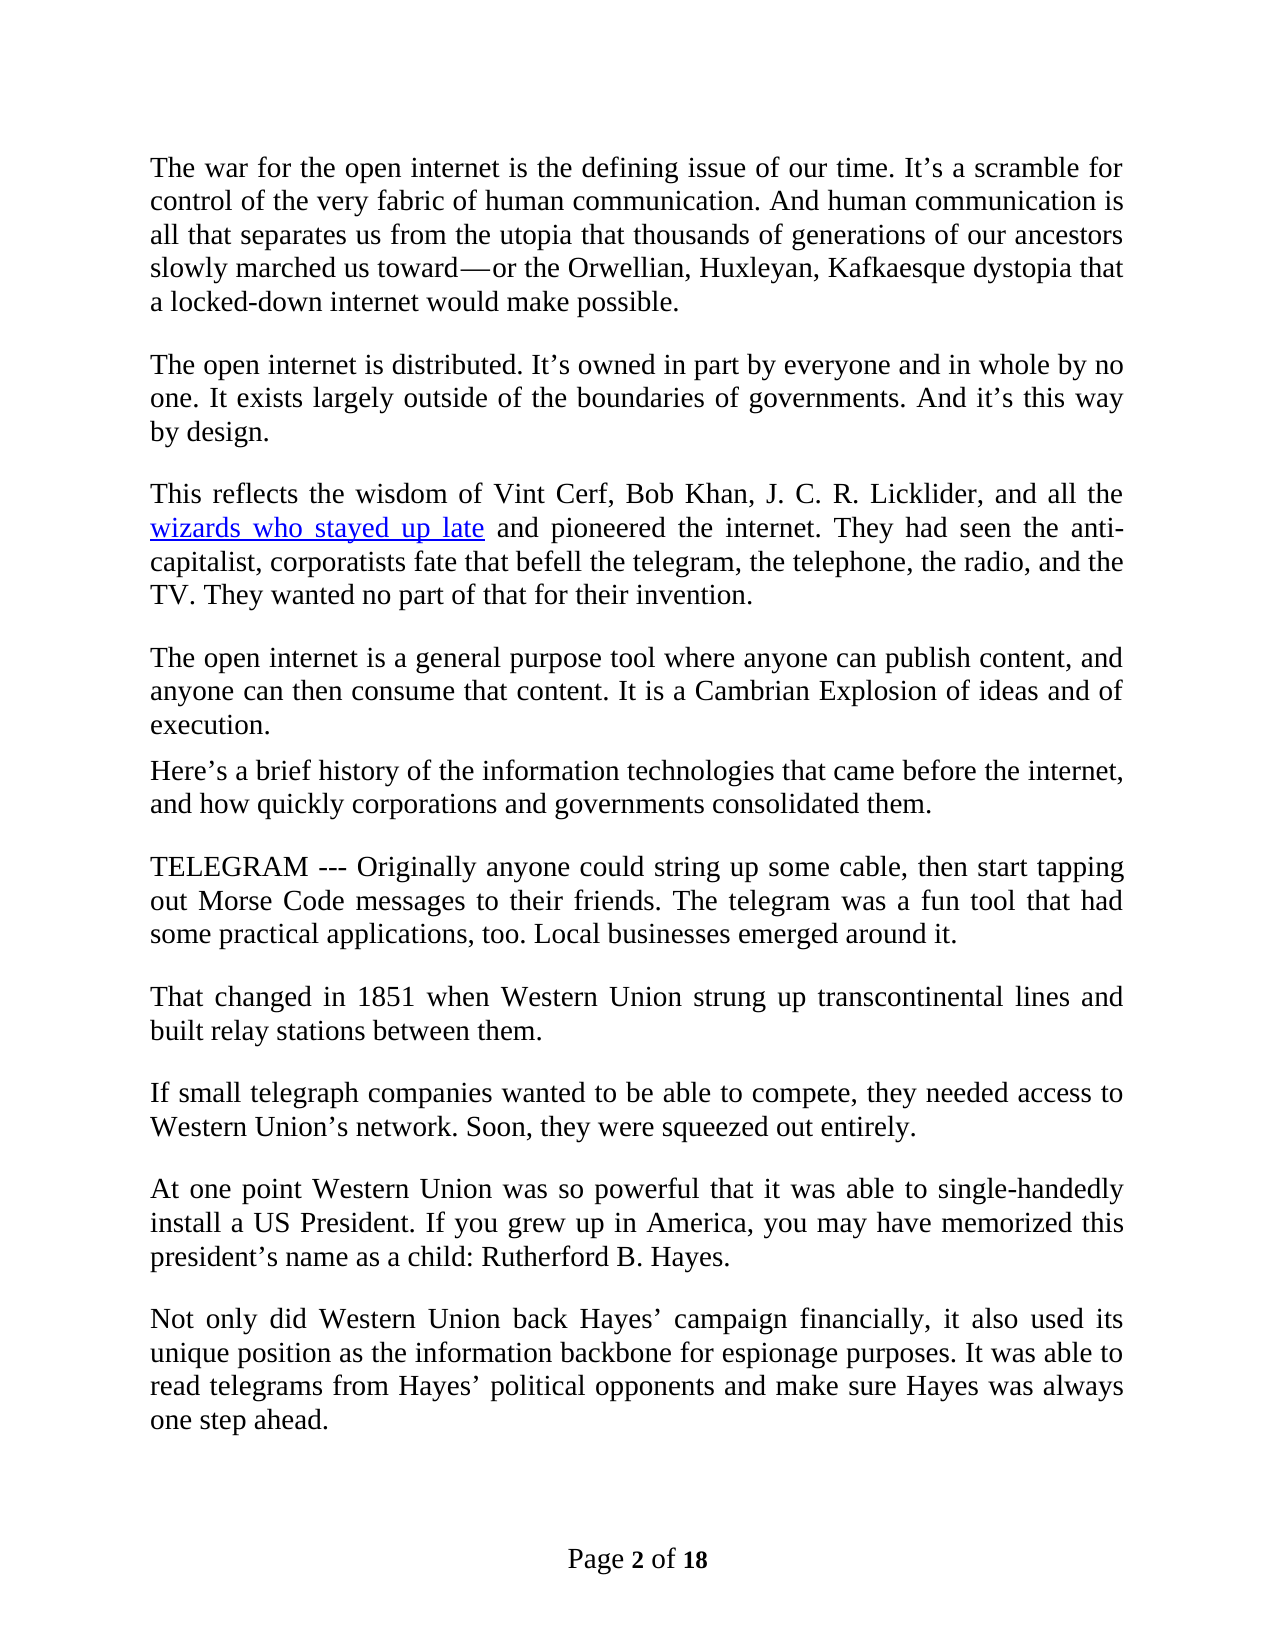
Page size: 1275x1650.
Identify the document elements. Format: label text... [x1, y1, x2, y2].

text If small telegraph companies wanted to be able to compete, they needed access to Western Union’s network. Soon, they were squeezed out entirely. [150, 1075, 1125, 1142]
text Not only did Western Union back Hayes’ campaign financially, it also used its unique position as the information backbone for espionage purposes. It was able to read telegrams from Hayes’ political opponents and make sure Hayes was always one step ahead. [150, 1301, 1125, 1436]
text The war for the open internet is the defining issue of our time. It’s a scramble for control of the very fabric of human communication. And human communication is all that separates us from the utopia that thousands of generations of our ancestors slowly marched us toward — or the Orwellian, Huxleyan, Kafkaesque dystopia that a locked-down internet would make possible. [150, 150, 1125, 318]
text This reflects the wisdom of Vint Cerf, Bob Khan, J. C. R. Licklider, and all the wizards who stayed up late and pioneered the internet. They had seen the anti-capitalist, corporatists fate that befell the telegram, the telephone, the radio, and the TV. They wanted no part of that for their invention. [150, 477, 1125, 611]
text Telegram --- Originally anyone could string up some cable, then start tapping out Morse Code messages to their friends. The telegram was a fun tool that had some practical applications, too. Local businesses emerged around it. [150, 849, 1125, 950]
text The open internet is distributed. It’s owned in part by everyone and in whole by no one. It exists largely outside of the boundaries of governments. And it’s this way by design. [150, 347, 1125, 447]
text That changed in 1851 when Western Union strung up transcontinental lines and built relay stations between them. [150, 979, 1125, 1046]
text The open internet is a general purpose tool where anyone can publish content, and anyone can then consume that content. It is a Cambrian Explosion of ideas and of execution. [150, 640, 1125, 741]
text At one point Western Union was so powerful that it was able to single-handedly install a US President. If you grew up in America, you may have memorized this president’s name as a child: Rutherford B. Hayes. [150, 1172, 1125, 1272]
text Here’s a brief history of the information technologies that came before the internet, and how quickly corporations and governments consolidated them. [150, 753, 1125, 820]
